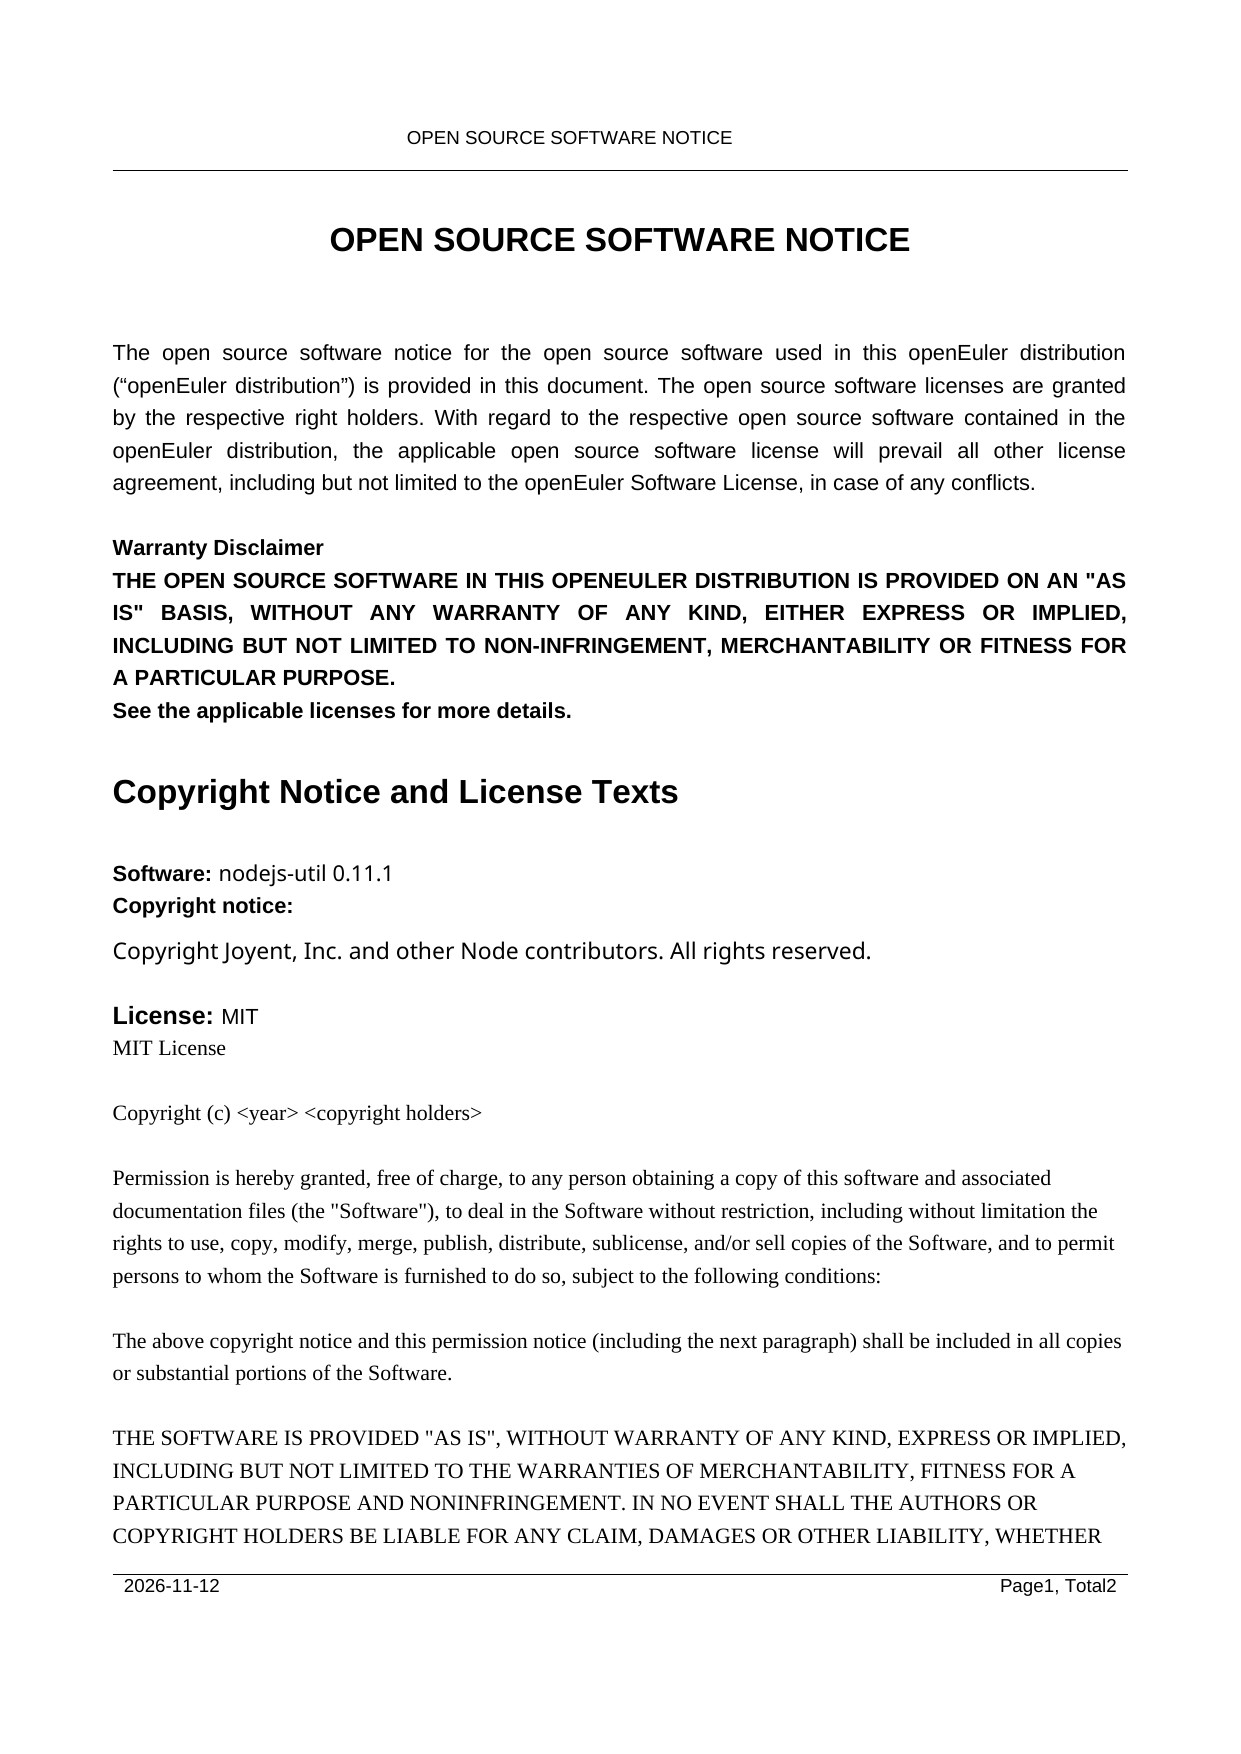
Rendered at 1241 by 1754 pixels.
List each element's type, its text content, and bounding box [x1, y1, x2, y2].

title Software: nodejs-util 0.11.1 [112, 856, 1128, 889]
text The open source software notice for the open source software used in this openEuler distribution (“openEuler distribution”) is provided in this document. The open source software licenses are granted by the respective right holders. With regard to the respective open source software contained in the openEuler distribution, the applicable open source software license will prevail all other license agreement, including but not limited to the openEuler Software License, in case of any conflicts. [112, 336, 1128, 499]
text Copyright Joyent, Inc. and other Node contributors. All rights reserved. [112, 934, 1128, 999]
text OPEN SOURCE SOFTWARE NOTICE [112, 206, 1128, 271]
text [112, 1031, 1128, 1551]
text THE OPEN SOURCE SOFTWARE IN THIS OPENEULER DISTRIBUTION IS PROVIDED ON AN "AS IS" BASIS, WITHOUT ANY WARRANTY OF ANY KIND, EITHER EXPRESS OR IMPLIED, INCLUDING BUT NOT LIMITED TO NON-INFRINGEMENT, MERCHANTABILITY OR FITNESS FOR A PARTICULAR PURPOSE. See the applicable licenses for more details. [112, 564, 1128, 726]
text Copyright notice: [112, 889, 1128, 921]
text Warranty Disclaimer [112, 531, 1128, 564]
text License: MIT [112, 999, 1128, 1031]
text Copyright Notice and License Texts [112, 759, 1128, 824]
